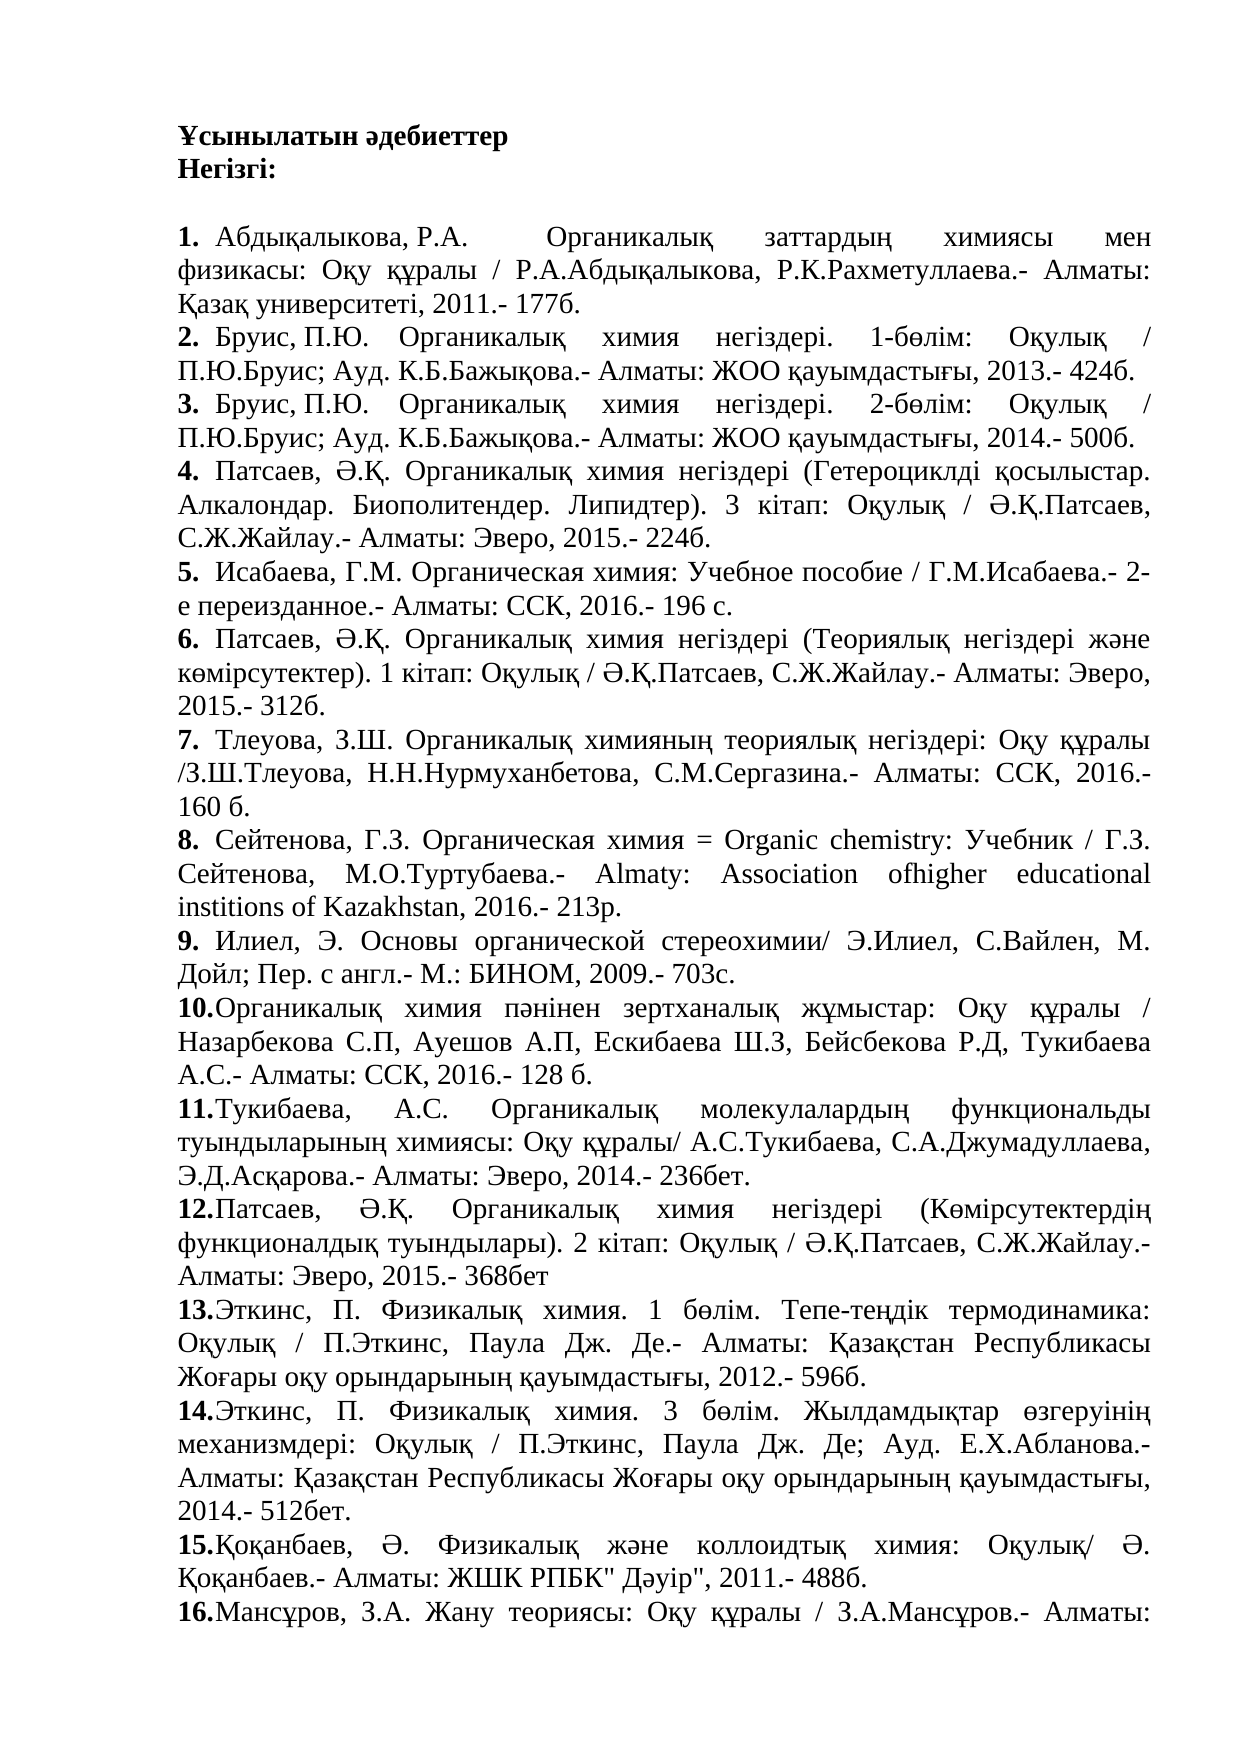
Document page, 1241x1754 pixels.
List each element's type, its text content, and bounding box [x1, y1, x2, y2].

list Тлеуова, З.Ш. Органикалық химияның теориялық негіздері: Оқу құралы /З.Ш.Тлеуова, Н.Н.Нурмуханбетова, С.М.Сергазина.- Алматы: ССК, 2016.- 160 б. [177, 722, 1152, 822]
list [177, 1594, 1152, 1627]
list Исабаева, Г.М. Органическая химия: Учебное пособие / Г.М.Исабаева.- 2-е переизданное.- Алматы: ССК, 2016.- 196 с. [177, 554, 1152, 621]
list Сейтенова, Г.З. Органическая химия = Organic chemistry: Учебник / Г.З. Сейтенова, М.О.Туртубаева.- Almaty: Association ofhigher educational institions of Kazakhstan, 2016.- 213p. [177, 822, 1152, 923]
text Ұсынылатын әдебиеттер [177, 118, 1152, 152]
list Қоқанбаев, Ә. Физикалық және коллоидтық химия: Оқулық/ Ә. Қоқанбаев.- Алматы: ЖШК РПБК" Дәуір", 2011.- 488б. [177, 1527, 1152, 1594]
list Патсаев, Ә.Қ. Органикалық химия негіздері (Гетероциклді қосылыстар. Алкалондар. Биополитендер. Липидтер). 3 кітап: Оқулық / Ә.Қ.Патсаев, С.Ж.Жайлау.- Алматы: Эверо, 2015.- 224б. [177, 453, 1152, 554]
list Бруис, П.Ю. Органикалық химия негіздері. 1-бөлім: Оқулық / П.Ю.Бруис; Ауд. К.Б.Бажықова.- Алматы: ЖОО қауымдастығы, 2013.- 424б. [177, 319, 1152, 386]
text Негізгі: [177, 152, 1152, 185]
list Патсаев, Ә.Қ. Органикалық химия негіздері (Теориялық негіздері және көмірсутектер). 1 кітап: Оқулық / Ә.Қ.Патсаев, С.Ж.Жайлау.- Алматы: Эверо, 2015.- 312б. [177, 621, 1152, 722]
list Эткинс, П. Физикалық химия. 1 бөлім. Тепе-теңдік термодинамика: Оқулық / П.Эткинс, Паула Дж. Де.- Алматы: Қазақстан Республикасы Жоғары оқу орындарының қауымдастығы, 2012.- 596б. [177, 1292, 1152, 1393]
list Абдықалыкова, Р.А. Органикалық заттардың химиясы мен физикасы: Оқу құралы / Р.А.Абдықалыкова, Р.К.Рахметуллаева.- Алматы: Қазақ университетi, 2011.- 177б. [177, 219, 1152, 319]
list Эткинс, П. Физикалық химия. 3 бөлім. Жылдамдықтар өзгеруінің механизмдері: Оқулық / П.Эткинс, Паула Дж. Де; Ауд. Е.Х.Абланова.- Алматы: Қазақстан Республикасы Жоғары оқу орындарының қауымдастығы, 2014.- 512бет. [177, 1393, 1152, 1527]
list Бруис, П.Ю. Органикалық химия негіздері. 2-бөлім: Оқулық / П.Ю.Бруис; Ауд. К.Б.Бажықова.- Алматы: ЖОО қауымдастығы, 2014.- 500б. [177, 386, 1152, 453]
list Тукибаева, А.С. Органикалық молекулалардың функциональды туындыларының химиясы: Оқу құралы/ А.С.Тукибаева, С.А.Джумадуллаева, Э.Д.Асқарова.- Алматы: Эверо, 2014.- 236бет. [177, 1091, 1152, 1191]
list Органикалық химия пәнінен зертханалық жұмыстар: Оқу құралы / Назарбекова С.П, Ауешов А.П, Ескибаева Ш.З, Бейсбекова Р.Д, Тукибаева А.С.- Алматы: ССК, 2016.- 128 б. [177, 990, 1152, 1091]
list Илиел, Э. Основы органической стереохимии/ Э.Илиел, С.Вайлен, М. Дойл; Пер. с англ.- М.: БИНОМ, 2009.- 703с. [177, 923, 1152, 990]
list Патсаев, Ә.Қ. Органикалық химия негіздері (Көмірсутектердің функционалдық туындылары). 2 кітап: Оқулық / Ә.Қ.Патсаев, С.Ж.Жайлау.- Алматы: Эверо, 2015.- 368бет [177, 1191, 1152, 1292]
